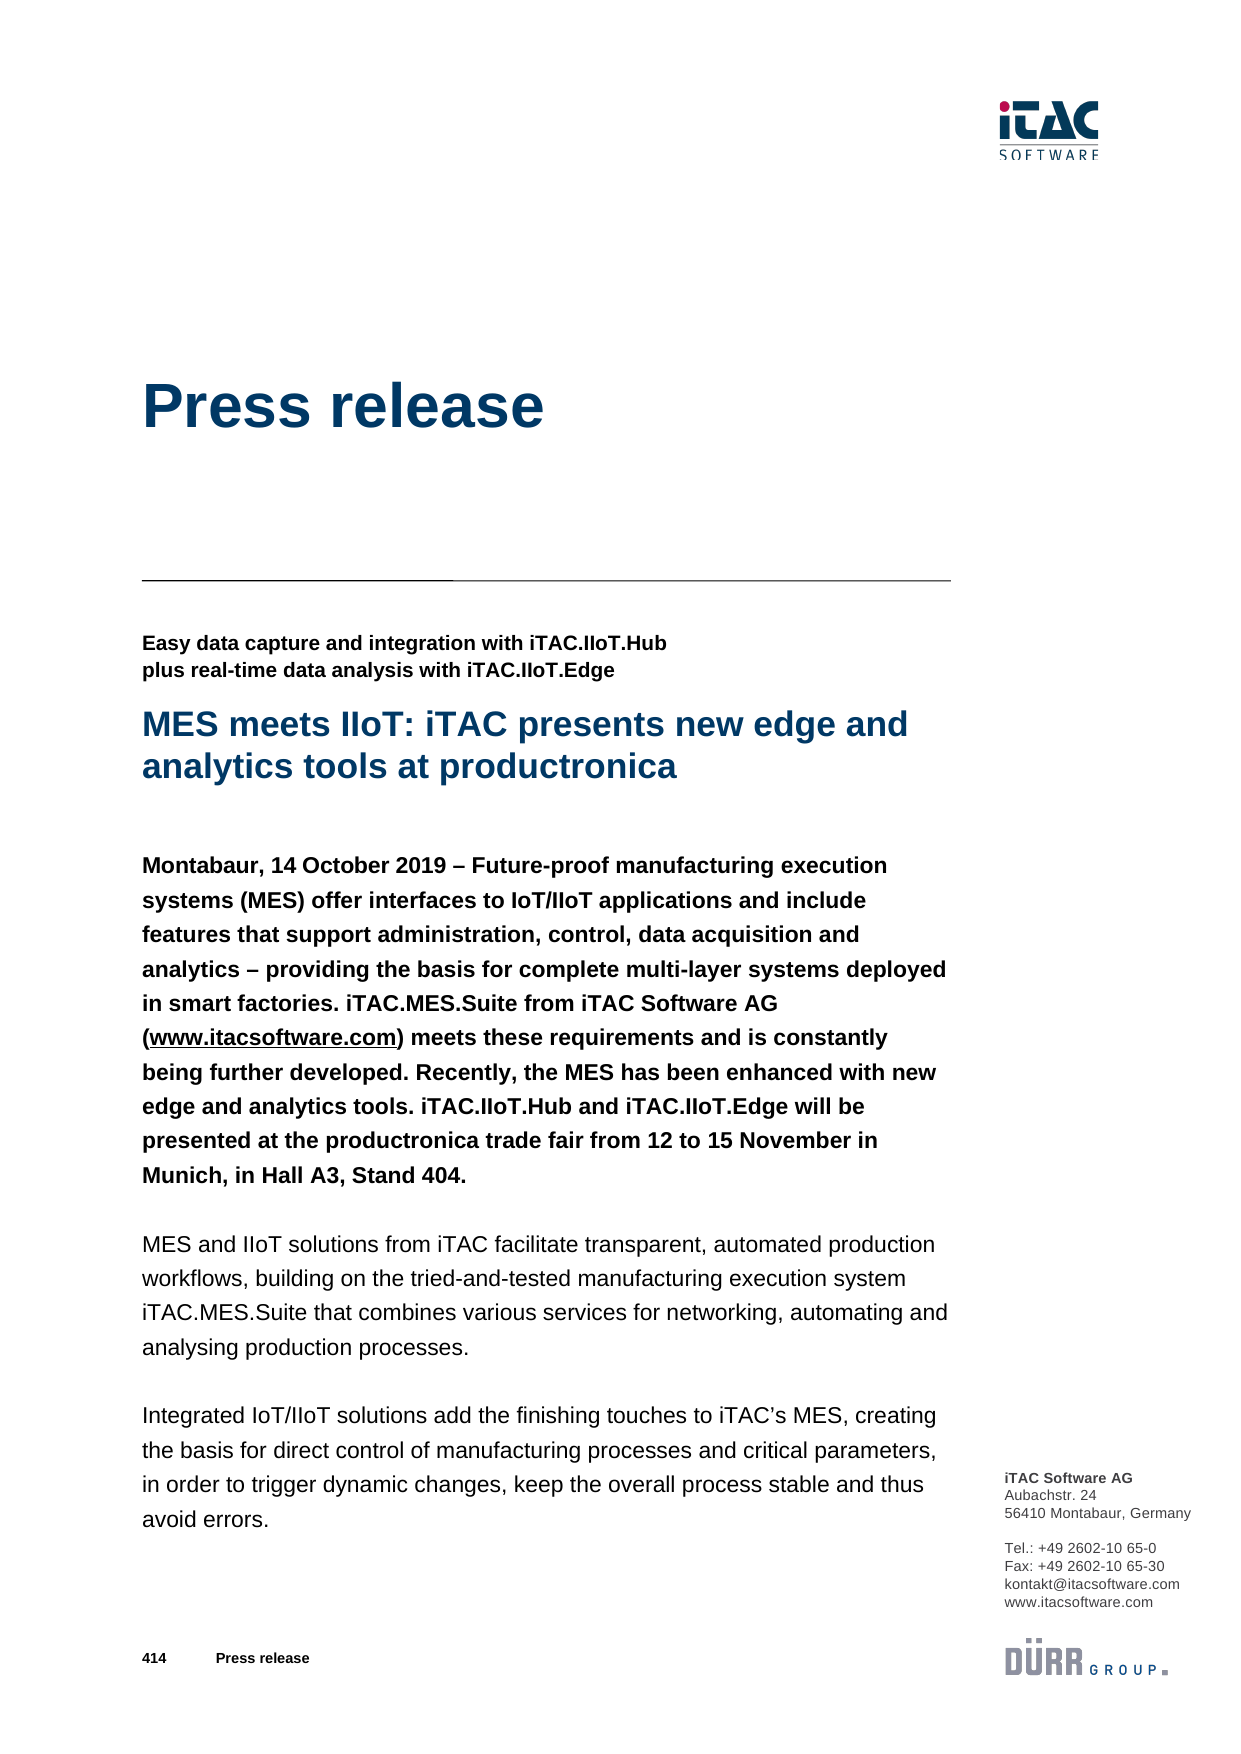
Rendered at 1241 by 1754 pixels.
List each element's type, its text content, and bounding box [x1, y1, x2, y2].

text Easy data capture and integration with iTAC.IIoT.Hub plus real-time data analysis with iTAC.IIoT.Edge [142, 628, 951, 682]
text MES meets IIoT: iTAC presents new edge and analytics tools at productronica [142, 703, 951, 786]
text Press release [142, 366, 951, 441]
text Montabaur, 14 October 2019 – Future-proof manufacturing execution systems (MES) offer interfaces to IoT/IIoT applications and include features that support administration, control, data acquisition and analytics – providing the basis for complete multi-layer systems deployed in smart factories. iTAC.MES.Suite from iTAC Software AG (www.itacsoftware.com) meets these requirements and is constantly being further developed. Recently, the MES has been enhanced with new edge and analytics tools. iTAC.IIoT.Hub and iTAC.IIoT.Edge will be presented at the productronica trade fair from 12 to 15 November in Munich, in Hall A3, Stand 404. [142, 844, 951, 1188]
text MES and IIoT solutions from iTAC facilitate transparent, automated production workflows, building on the tried-and-tested manufacturing execution system iTAC.MES.Suite that combines various services for networking, automating and analysing production processes. [142, 1222, 951, 1360]
text Integrated IoT/IIoT solutions add the finishing touches to iTAC’s MES, creating the basis for direct control of manufacturing processes and critical parameters, in order to trigger dynamic changes, keep the overall process stable and thus avoid errors. [142, 1394, 951, 1532]
